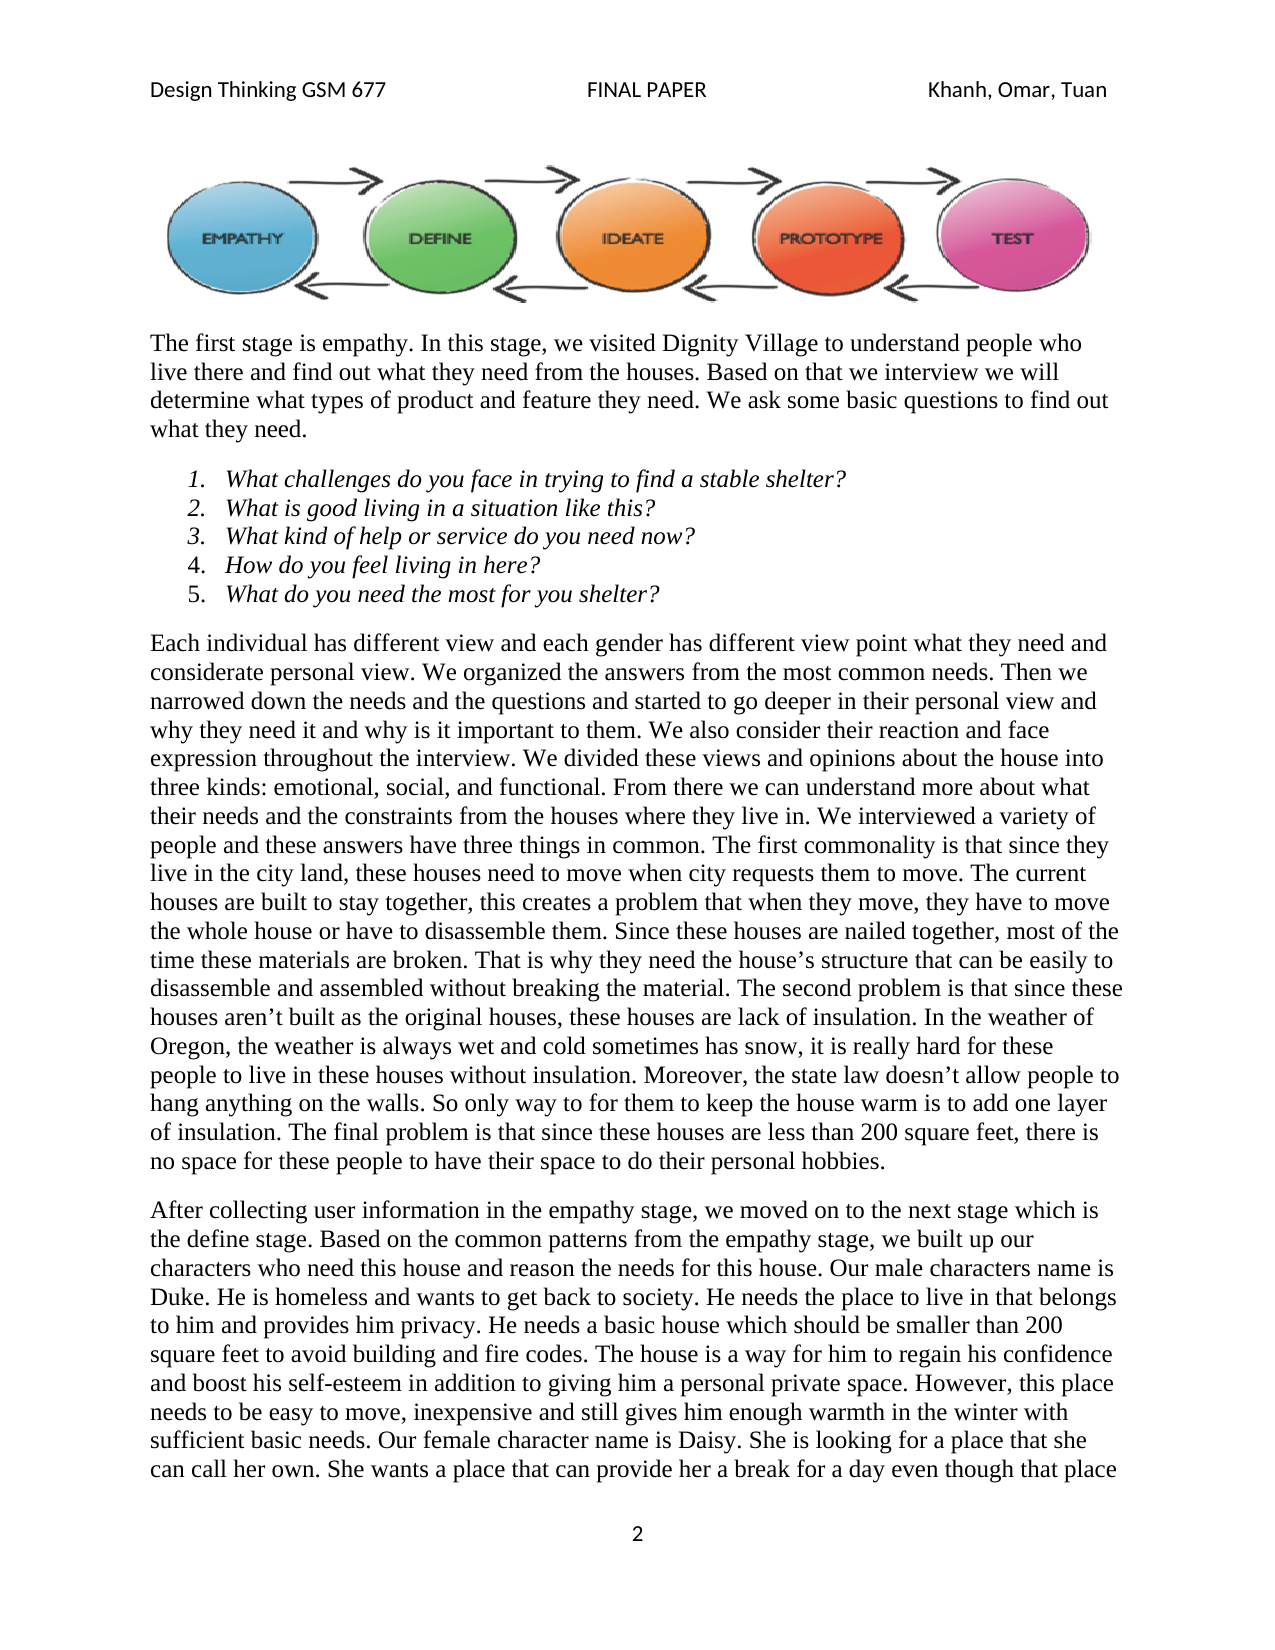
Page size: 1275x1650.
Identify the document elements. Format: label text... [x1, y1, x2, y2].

text The first stage is empathy. In this stage, we visited Dignity Village to understand people who live there and find out what they need from the houses. Based on that we interview we will determine what types of product and feature they need. We ask some basic questions to find out what they need. [150, 328, 1125, 443]
list What do you need the most for you shelter? [187, 579, 1125, 608]
list What challenges do you face in trying to find a stable shelter? [187, 464, 1125, 493]
list How do you feel living in here? [187, 550, 1125, 579]
list What is good living in a situation like this? [187, 493, 1125, 521]
picture [150, 159, 1104, 308]
list What kind of help or service do you need now? [187, 521, 1125, 550]
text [150, 1196, 1125, 1483]
text Each individual has different view and each gender has different view point what they need and considerate personal view. We organized the answers from the most common needs. Then we narrowed down the needs and the questions and started to go deeper in their personal view and why they need it and why is it important to them. We also consider their reaction and face expression throughout the interview. We divided these views and opinions about the house into three kinds: emotional, social, and functional. From there we can understand more about what their needs and the constraints from the houses where they live in. We interviewed a variety of people and these answers have three things in common. The first commonality is that since they live in the city land, these houses need to move when city requests them to move. The current houses are built to stay together, this creates a problem that when they move, they have to move the whole house or have to disassemble them. Since these houses are nailed together, most of the time these materials are broken. That is why they need the house’s structure that can be easily to disassemble and assembled without breaking the material. The second problem is that since these houses aren’t built as the original houses, these houses are lack of insulation. In the weather of Oregon, the weather is always wet and cold sometimes has snow, it is really hard for these people to live in these houses without insulation. Moreover, the state law doesn’t allow people to hang anything on the walls. So only way to for them to keep the house warm is to add one layer of insulation. The final problem is that since these houses are less than 200 square feet, there is no space for these people to have their space to do their personal hobbies. [150, 628, 1125, 1175]
